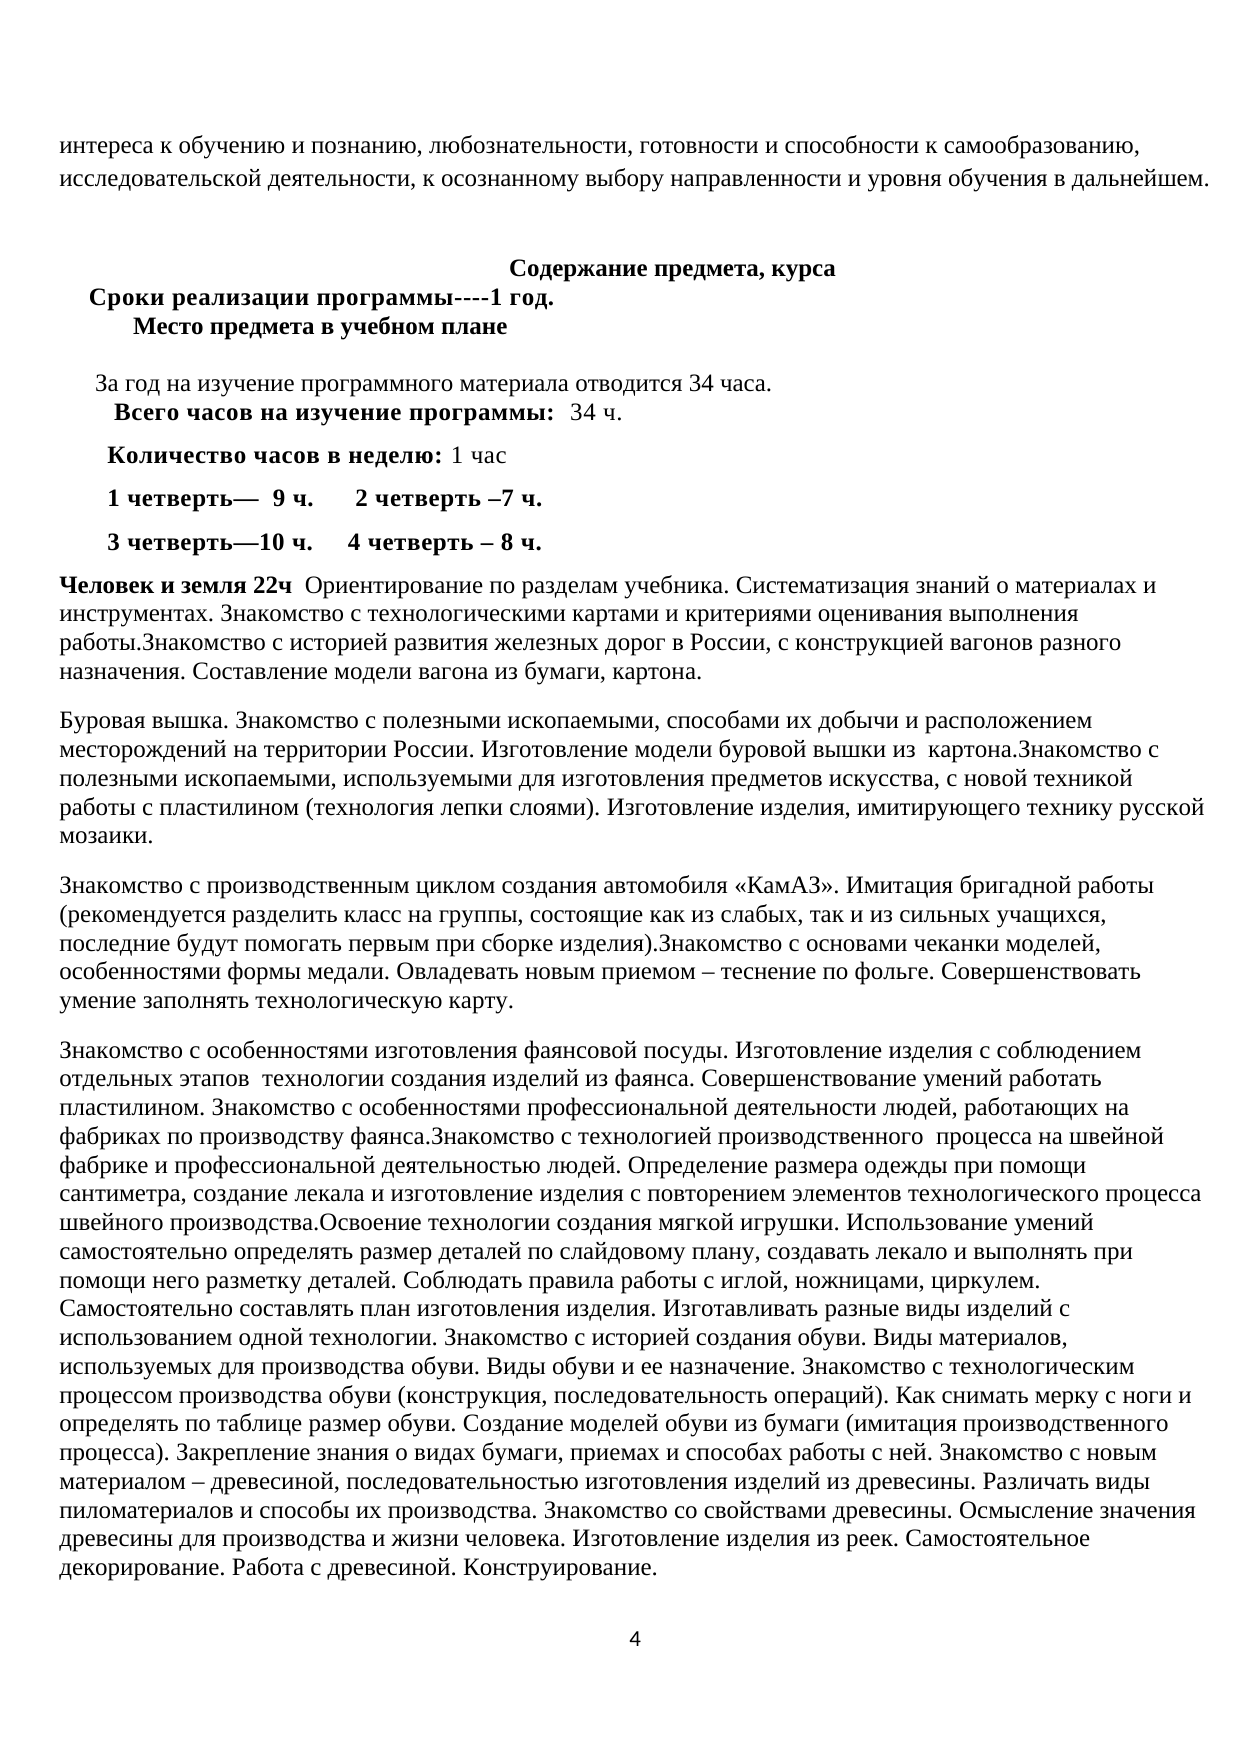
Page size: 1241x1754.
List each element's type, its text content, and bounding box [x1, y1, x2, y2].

list Буровая вышка. Знакомство с полезными ископаемыми, способами их добычи и расположением месторождений на территории России. Изготовление модели буровой вышки из картона.Знакомство с полезными ископаемыми, используемыми для изготовления предметов искусства, с новой техникой работы с пластилином (технология лепки слоями). Изготовление изделия, имитирующего технику русской мозаики. [59, 706, 1211, 849]
text Всего часов на изучение программы: 34 ч. [59, 397, 1176, 426]
text 3 четверть—10 ч. 4 четверть – 8 ч. [59, 527, 1211, 555]
text Количество часов в неделю: 1 час [59, 440, 1211, 469]
text За год на изучение программного материала отводится 34 часа. [89, 368, 1211, 397]
list Человек и земля 22ч Ориентирование по разделам учебника. Систематизация знаний о материалах и инструментах. Знакомство с технологическими картами и критериями оценивания выполнения работы.Знакомство с историей развития железных дорог в России, с конструкцией вагонов разного назначения. Составление модели вагона из бумаги, картона. [59, 570, 1211, 685]
text Место предмета в учебном плане [59, 311, 1211, 340]
text 1 четверть— 9 ч. 2 четверть –7 ч. [59, 483, 1211, 512]
list Знакомство с особенностями изготовления фаянсовой посуды. Изготовление изделия с соблюдением отдельных этапов технологии создания изделий из фаянса. Совершенствование умений работать пластилином. Знакомство с особенностями профессиональной деятельности людей, работающих на фабриках по производству фаянса.Знакомство с технологией производственного процесса на швейной фабрике и профессиональной деятельностью людей. Определение размера одежды при помощи сантиметра, создание лекала и изготовление изделия с повторением элементов технологического процесса швейного производства.Освоение технологии создания мягкой игрушки. Использование умений самостоятельно определять размер деталей по слайдовому плану, создавать лекало и выполнять при помощи него разметку деталей. Соблюдать правила работы с иглой, ножницами, циркулем. Самостоятельно составлять план изготовления изделия. Изготавливать разные виды изделий с использованием одной технологии. Знакомство с историей создания обуви. Виды материалов, используемых для производства обуви. Виды обуви и ее назначение. Знакомство с технологическим процессом производства обуви (конструкция, последовательность операций). Как снимать мерку с ноги и определять по таблице размер обуви. Создание моделей обуви из бумаги (имитация производственного процесса). Закрепление знания о видах бумаги, приемах и способах работы с ней. Знакомство с новым материалом – древесиной, последовательностью изготовления изделий из древесины. Различать виды пиломатериалов и способы их производства. Знакомство со свойствами древесины. Осмысление значения древесины для производства и жизни человека. Изготовление изделия из реек. Самостоятельное декорирование. Работа с древесиной. Конструирование. [59, 1035, 1211, 1581]
list Знакомство с производственным циклом создания автомобиля «КамАЗ». Имитация бригадной работы (рекомендуется разделить класс на группы, состоящие как из слабых, так и из сильных учащихся, последние будут помогать первым при сборке изделия).Знакомство с основами чеканки моделей, особенностями формы медали. Овладевать новым приемом – теснение по фольге. Совершенствовать умение заполнять технологическую карту. [59, 870, 1211, 1014]
text Сроки реализации программы----1 год. [89, 282, 1211, 311]
text Содержание предмета, курса [134, 253, 1211, 282]
text интереса к обучению и познанию, любознательности, готовности и способности к самообразованию, исследовательской деятельности, к осознанному выбору направленности и уровня обучения в дальнейшем. [59, 130, 1211, 192]
